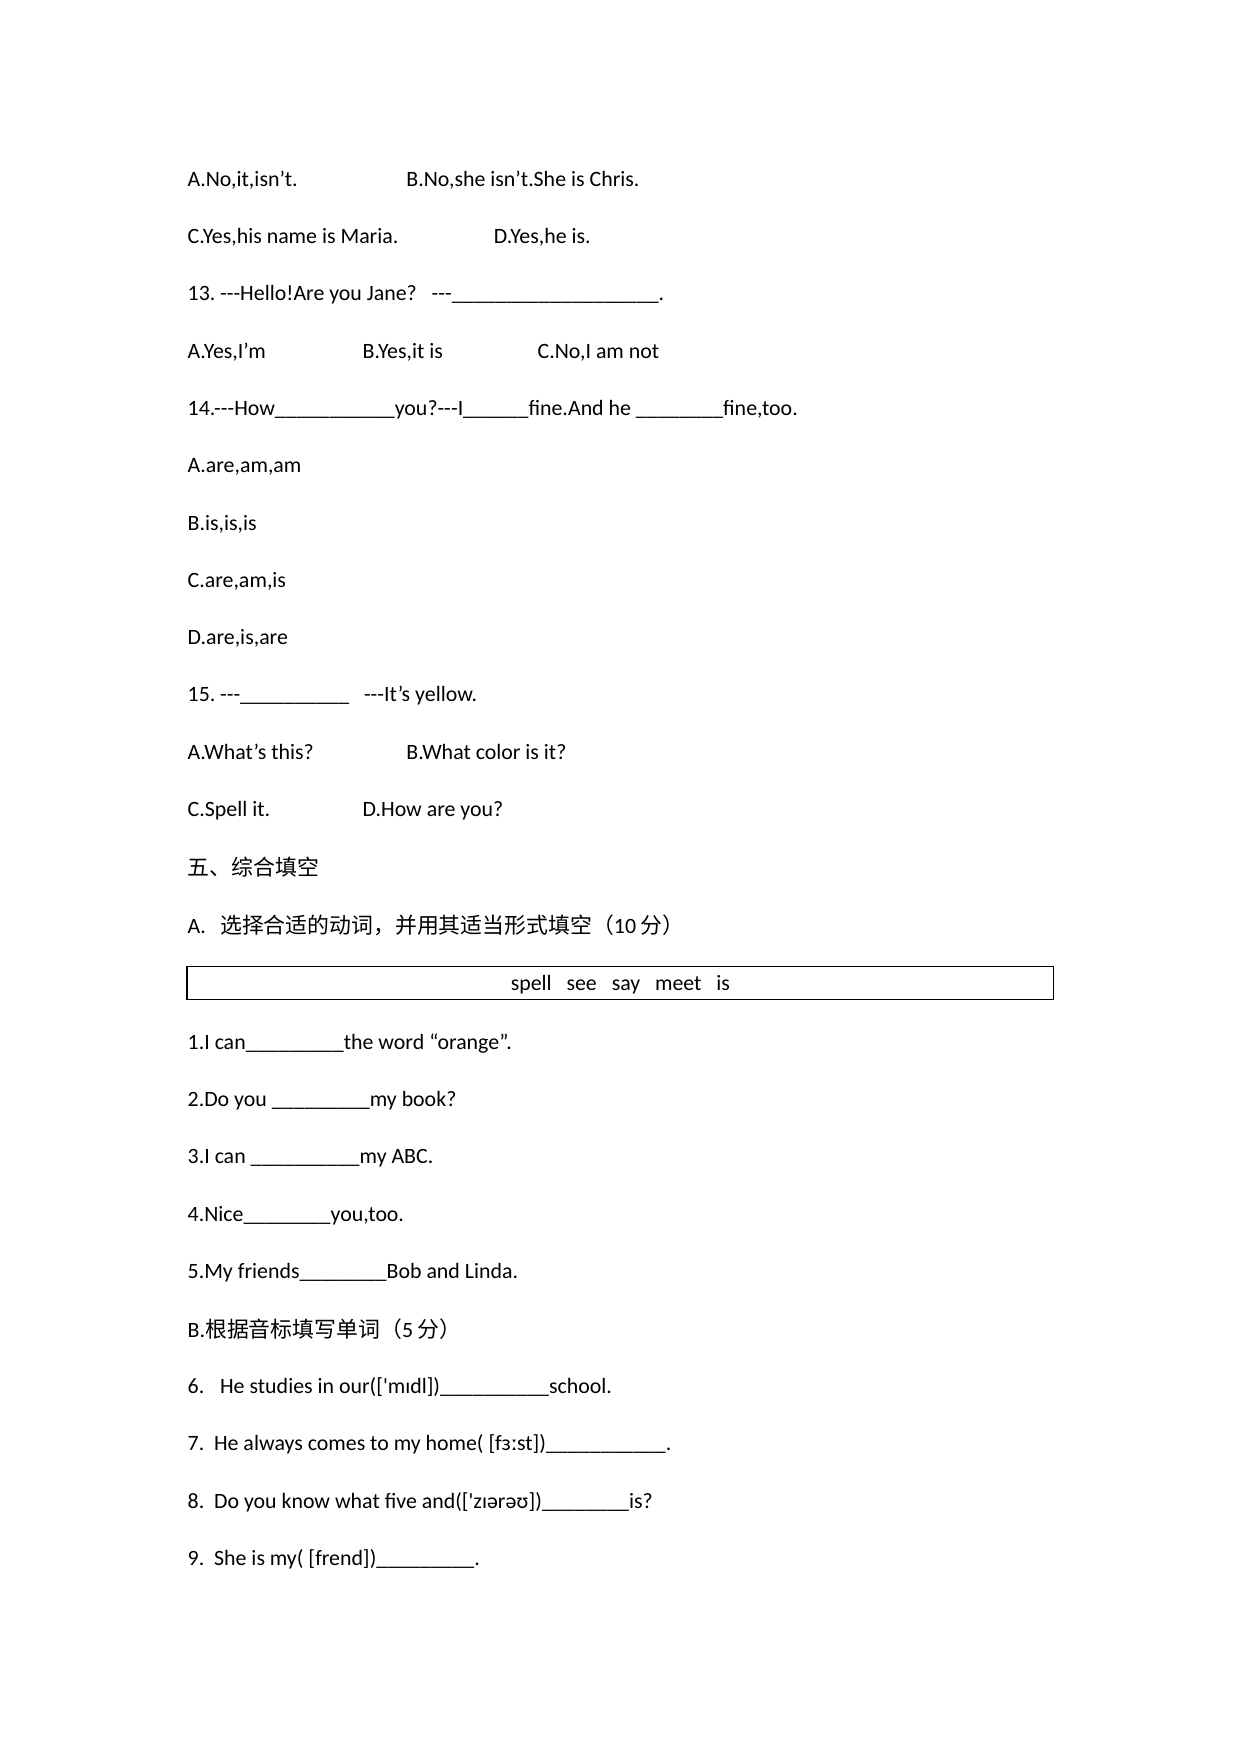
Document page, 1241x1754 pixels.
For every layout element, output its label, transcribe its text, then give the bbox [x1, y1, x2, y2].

list 8. Do you know what five and(['zɪərəʊ])________is? [187, 1484, 1053, 1516]
list C.are,am,is [187, 563, 1053, 596]
list 14.---How___________you?---I______fine.And he ________fine,too. [187, 391, 1053, 424]
list 3.I can __________my ABC. [187, 1139, 1053, 1172]
list 1.I can_________the word “orange”. [187, 1025, 1053, 1057]
list A.are,am,am [187, 448, 1053, 481]
list A.What’s this? B.What color is it? [187, 735, 1053, 767]
list A.Yes,I’m B.Yes,it is C.No,I am not [187, 334, 1053, 366]
list 5.My friends________Bob and Linda. [187, 1254, 1053, 1287]
list 综合填空 [187, 849, 1053, 882]
list ---__________ ---It’s yellow. [187, 678, 1053, 710]
list B.is,is,is [187, 506, 1053, 538]
list ---Hello!Are you Jane? ---___________________. [187, 277, 1053, 309]
list spell see say meet is [188, 967, 1053, 999]
list A.No,it,isn’t. B.No,she isn’t.She is Chris. [187, 162, 1053, 194]
list 4.Nice________you,too. [187, 1197, 1053, 1229]
list 7. He always comes to my home( [fɜːst])___________. [187, 1427, 1053, 1459]
list C.Yes,his name is Maria. D.Yes,he is. [187, 219, 1053, 252]
list He studies in our(['mɪdl])__________school. [187, 1369, 1053, 1402]
list 9. She is my( [frend])_________. [187, 1541, 1053, 1574]
list 2.Do you _________my book? [187, 1082, 1053, 1115]
list 选择合适的动词，并用其适当形式填空（10分） [187, 907, 1053, 940]
list D.are,is,are [187, 620, 1053, 653]
list C.Spell it. D.How are you? [187, 792, 1053, 825]
list B.根据音标填写单词（5分） [187, 1311, 1053, 1344]
